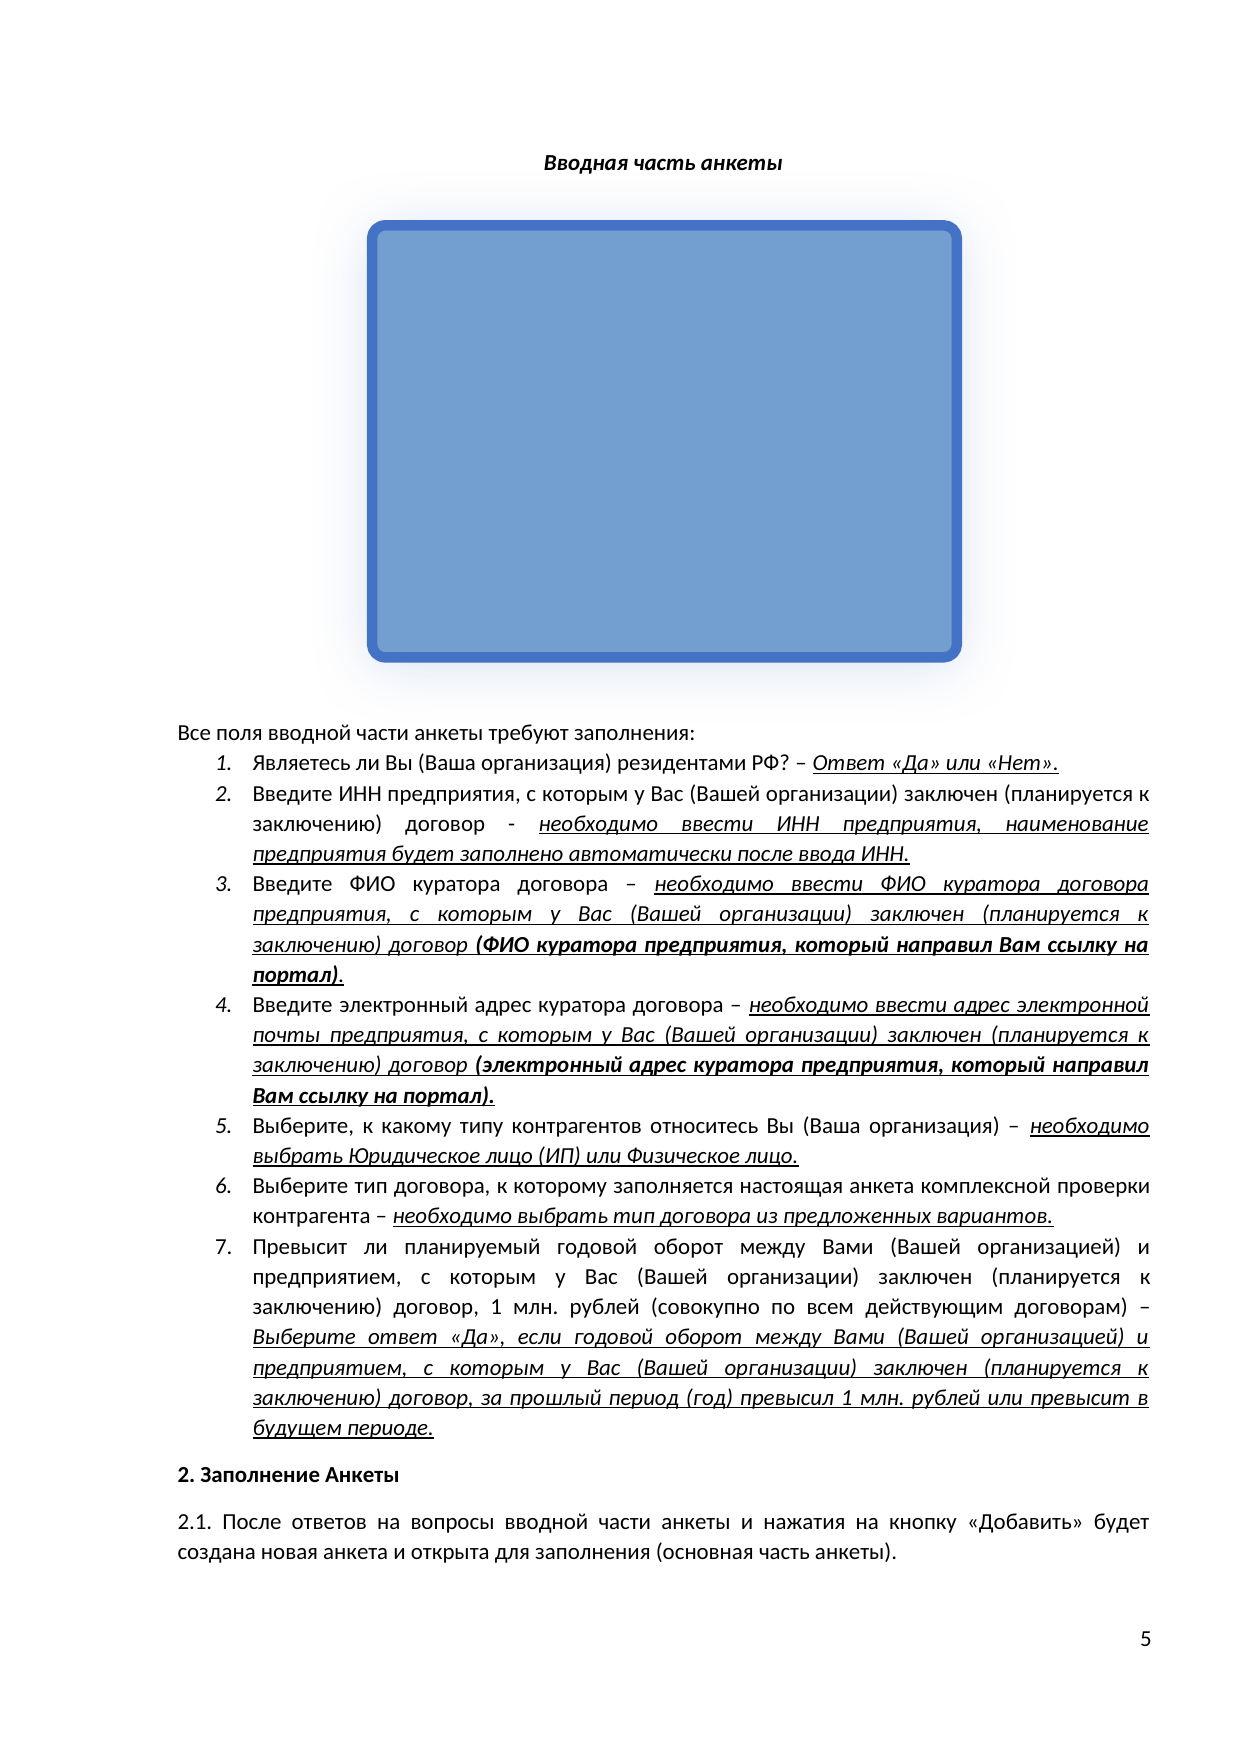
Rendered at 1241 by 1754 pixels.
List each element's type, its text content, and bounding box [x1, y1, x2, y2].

list Выберите, к какому типу контрагентов относитесь Вы (Ваша организация) – необходимо выбрать Юридическое лицо (ИП) или Физическое лицо. [215, 1111, 1152, 1169]
list Выберите тип договора, к которому заполняется настоящая анкета комплексной проверки контрагента – необходимо выбрать тип договора из предложенных вариантов. [215, 1171, 1152, 1230]
list Все поля вводной части анкеты требуют заполнения: [177, 718, 1152, 746]
list Введите ФИО куратора договора – необходимо ввести ФИО куратора договора предприятия, с которым у Вас (Вашей организации) заключен (планируется к заключению) договор (ФИО куратора предприятия, который направил Вам ссылку на портал). [215, 869, 1152, 988]
list Являетесь ли Вы (Ваша организация) резидентами РФ? – Ответ «Да» или «Нет». [215, 748, 1152, 777]
text 2.1. После ответов на вопросы вводной части анкеты и нажатия на кнопку «Добавить» будет создана новая анкета и открыта для заполнения (основная часть анкеты). [177, 1507, 1152, 1565]
list Вводная часть анкеты [177, 148, 1152, 176]
list Введите ИНН предприятия, с которым у Вас (Вашей организации) заключен (планируется к заключению) договор - необходимо ввести ИНН предприятия, наименование предприятия будет заполнено автоматически после ввода ИНН. [215, 779, 1152, 867]
text 2. Заполнение Анкеты [177, 1460, 1152, 1488]
list Превысит ли планируемый годовой оборот между Вами (Вашей организацией) и предприятием, с которым у Вас (Вашей организации) заключен (планируется к заключению) договор, 1 млн. рублей (совокупно по всем действующим договорам) – Выберите ответ «Да», если годовой оборот между Вами (Вашей организацией) и предприятием, с которым у Вас (Вашей организации) заключен (планируется к заключению) договор, за прошлый период (год) превысил 1 млн. рублей или превысит в будущем периоде. [215, 1232, 1152, 1441]
list Введите электронный адрес куратора договора – необходимо ввести адрес электронной почты предприятия, с которым у Вас (Вашей организации) заключен (планируется к заключению) договор (электронный адрес куратора предприятия, который направил Вам ссылку на портал). [215, 990, 1152, 1109]
